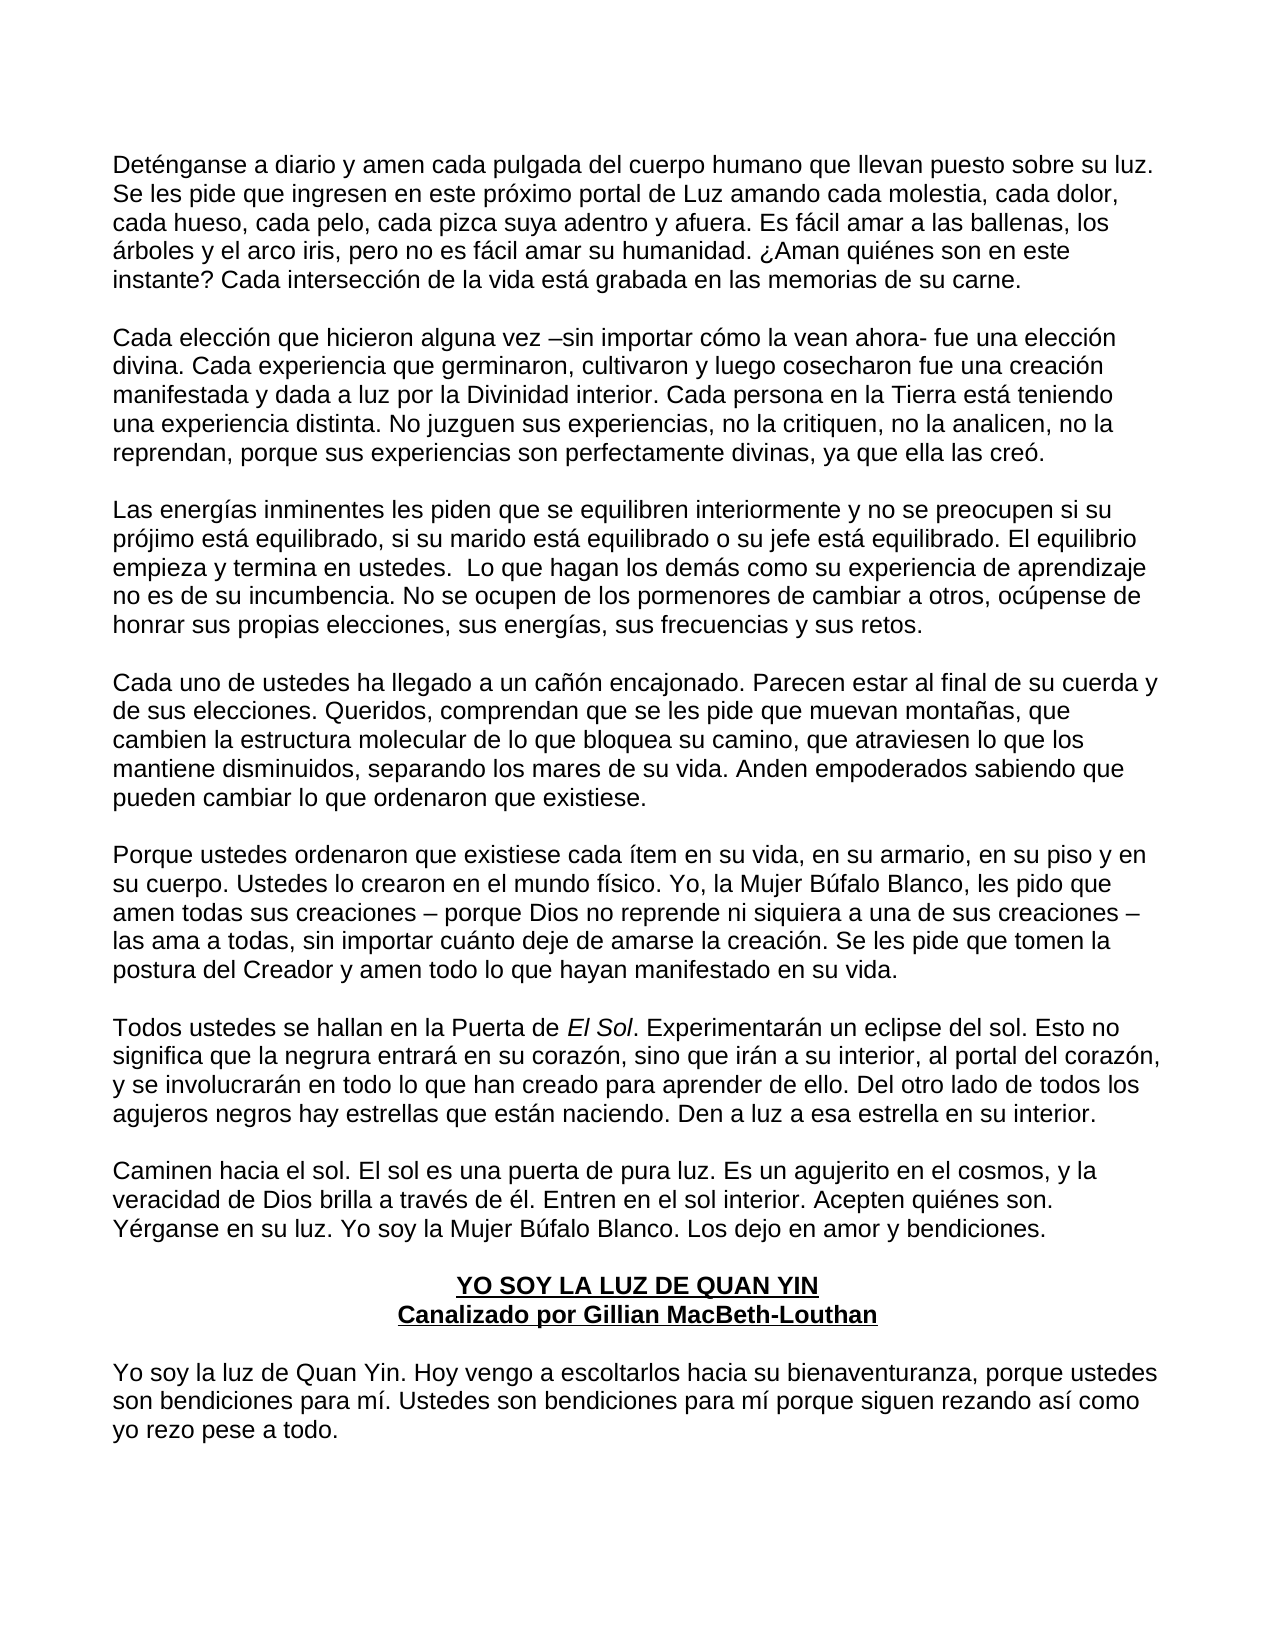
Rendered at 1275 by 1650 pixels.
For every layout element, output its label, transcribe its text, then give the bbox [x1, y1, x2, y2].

text Canalizado por Gillian MacBeth-Louthan [112, 1300, 1162, 1329]
text YO SOY LA LUZ DE QUAN YIN [112, 1271, 1162, 1300]
text Deténganse a diario y amen cada pulgada del cuerpo humano que llevan puesto sobre su luz. Se les pide que ingresen en este próximo portal de Luz amando cada molestia, cada dolor, cada hueso, cada pelo, cada pizca suya adentro y afuera. Es fácil amar a las ballenas, los árboles y el arco iris, pero no es fácil amar su humanidad. ¿Aman quiénes son en este instante? Cada intersección de la vida está grabada en las memorias de su carne. [112, 150, 1162, 294]
text Yo soy la luz de Quan Yin. Hoy vengo a escoltarlos hacia su bienaventuranza, porque ustedes son bendiciones para mí. Ustedes son bendiciones para mí porque siguen rezando así como yo rezo pese a todo. [112, 1357, 1162, 1444]
text Todos ustedes se hallan en la Puerta de El Sol. Experimentarán un eclipse del sol. Esto no significa que la negrura entrará en su corazón, sino que irán a su interior, al portal del corazón, y se involucrarán en todo lo que han creado para aprender de ello. Del otro lado de todos los agujeros negros hay estrellas que están naciendo. Den a luz a esa estrella en su interior. [112, 1012, 1162, 1127]
text Cada elección que hicieron alguna vez –sin importar cómo la vean ahora- fue una elección divina. Cada experiencia que germinaron, cultivaron y luego cosecharon fue una creación manifestada y dada a luz por la Divinidad interior. Cada persona en la Tierra está teniendo una experiencia distinta. No juzguen sus experiencias, no la critiquen, no la analicen, no la reprendan, porque sus experiencias son perfectamente divinas, ya que ella las creó. [112, 322, 1162, 466]
text Las energías inminentes les piden que se equilibren interiormente y no se preocupen si su prójimo está equilibrado, si su marido está equilibrado o su jefe está equilibrado. El equilibrio empieza y termina en ustedes. Lo que hagan los demás como su experiencia de aprendizaje no es de su incumbencia. No se ocupen de los pormenores de cambiar a otros, ocúpense de honrar sus propias elecciones, sus energías, sus frecuencias y sus retos. [112, 495, 1162, 639]
text Porque ustedes ordenaron que existiese cada ítem en su vida, en su armario, en su piso y en su cuerpo. Ustedes lo crearon en el mundo físico. Yo, la Mujer Búfalo Blanco, les pido que amen todas sus creaciones – porque Dios no reprende ni siquiera a una de sus creaciones – las ama a todas, sin importar cuánto deje de amarse la creación. Se les pide que tomen la postura del Creador y amen todo lo que hayan manifestado en su vida. [112, 840, 1162, 984]
text Cada uno de ustedes ha llegado a un cañón encajonado. Parecen estar al final de su cuerda y de sus elecciones. Queridos, comprendan que se les pide que muevan montañas, que cambien la estructura molecular de lo que bloquea su camino, que atraviesen lo que los mantiene disminuidos, separando los mares de su vida. Anden empoderados sabiendo que pueden cambiar lo que ordenaron que existiese. [112, 667, 1162, 811]
text Caminen hacia el sol. El sol es una puerta de pura luz. Es un agujerito en el cosmos, y la veracidad de Dios brilla a través de él. Entren en el sol interior. Acepten quiénes son. Yérganse en su luz. Yo soy la Mujer Búfalo Blanco. Los dejo en amor y bendiciones. [112, 1156, 1162, 1242]
